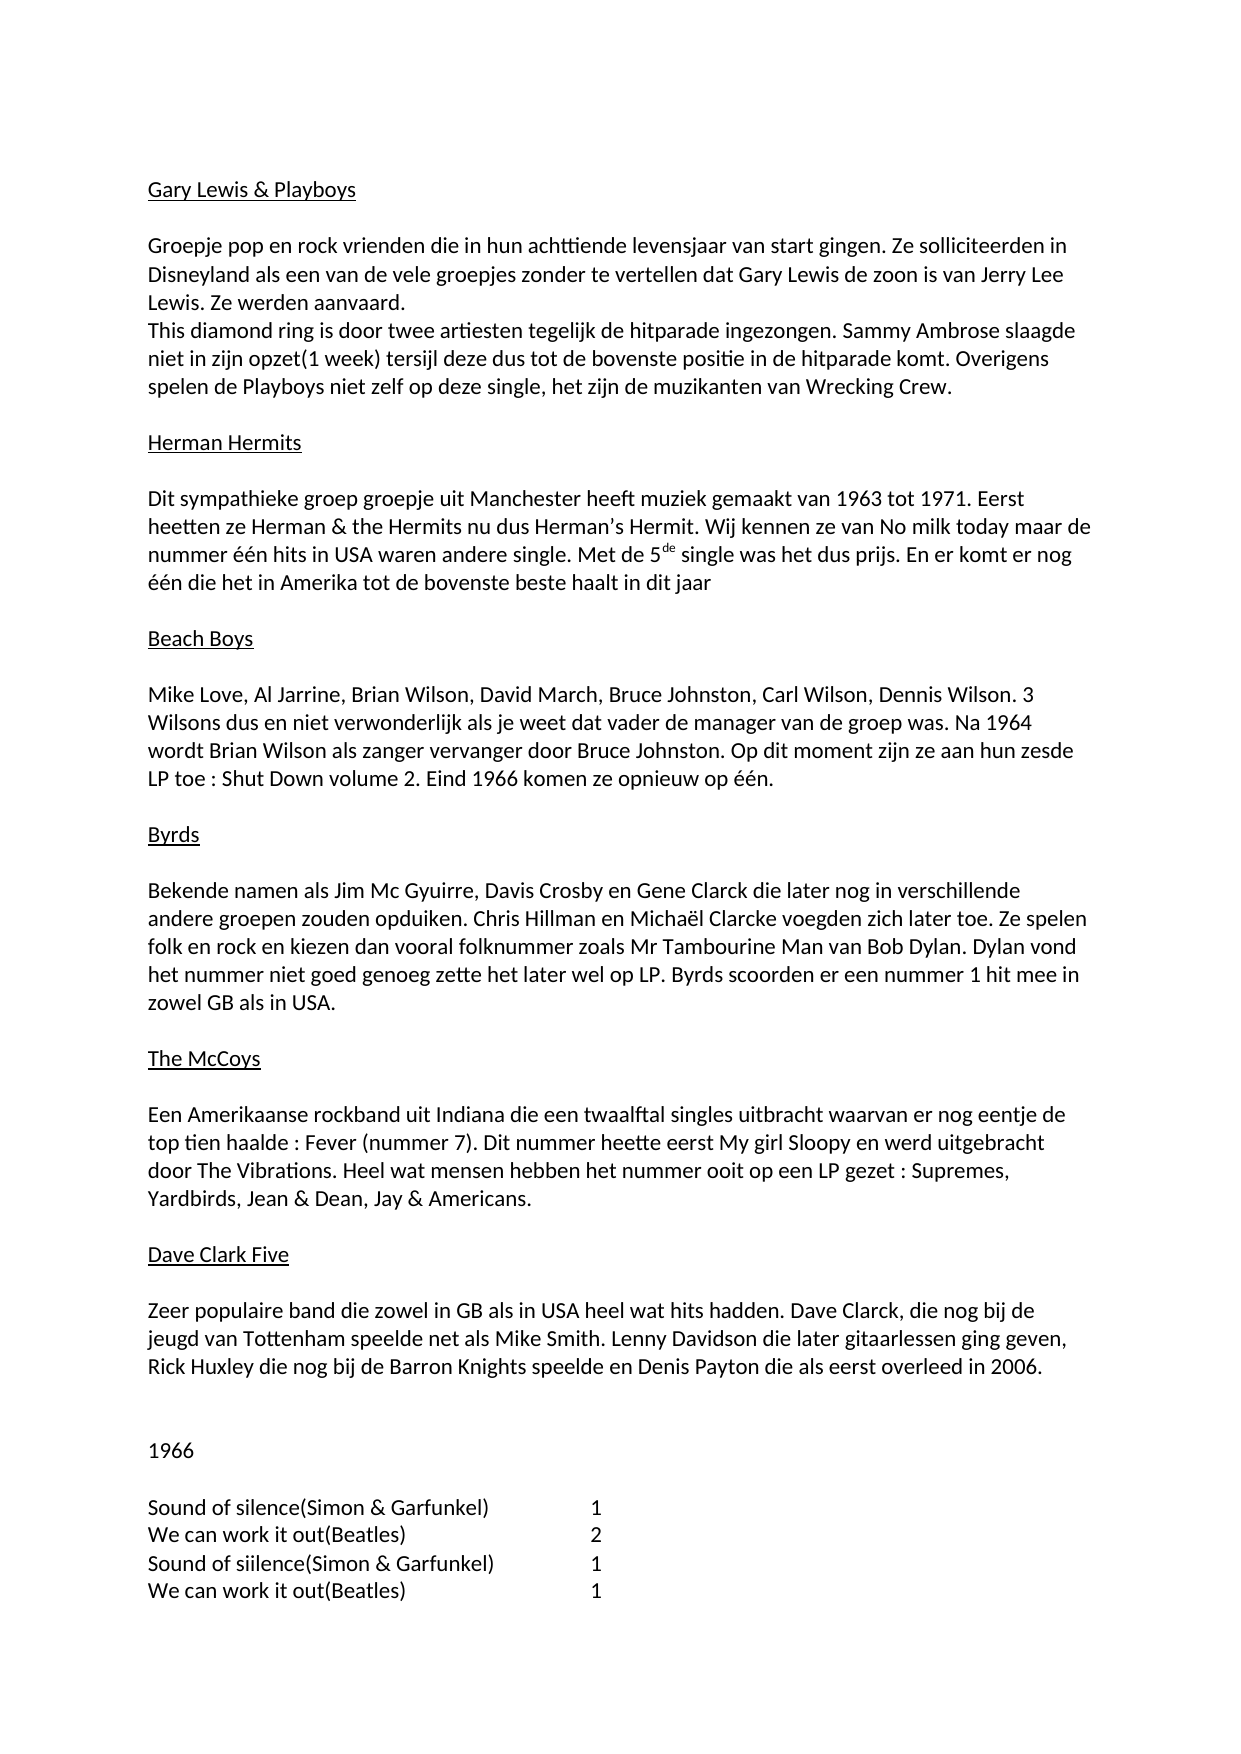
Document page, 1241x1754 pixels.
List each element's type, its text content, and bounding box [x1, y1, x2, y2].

text Sound of silence(Simon & Garfunkel) 1 [148, 1493, 1093, 1521]
text Dave Clark Five [148, 1240, 1093, 1268]
text Een Amerikaanse rockband uit Indiana die een twaalftal singles uitbracht waarvan er nog eentje de top tien haalde : Fever (nummer 7). Dit nummer heette eerst My girl Sloopy en werd uitgebracht door The Vibrations. Heel wat mensen hebben het nummer ooit op een LP gezet : Supremes, Yardbirds, Jean & Dean, Jay & Americans. [148, 1100, 1093, 1212]
text 1966 [148, 1437, 1093, 1464]
text Groepje pop en rock vrienden die in hun achttiende levensjaar van start gingen. Ze solliciteerden in Disneyland als een van de vele groepjes zonder te vertellen dat Gary Lewis de zoon is van Jerry Lee Lewis. Ze werden aanvaard. [148, 232, 1093, 316]
text Herman Hermits [148, 428, 1093, 456]
text This diamond ring is door twee artiesten tegelijk de hitparade ingezongen. Sammy Ambrose slaagde niet in zijn opzet(1 week) tersijl deze dus tot de bovenste positie in de hitparade komt. Overigens spelen de Playboys niet zelf op deze single, het zijn de muzikanten van Wrecking Crew. [148, 316, 1093, 400]
text We can work it out(Beatles) 2 [148, 1521, 1093, 1549]
text Bekende namen als Jim Mc Gyuirre, Davis Crosby en Gene Clarck die later nog in verschillende andere groepen zouden opduiken. Chris Hillman en Michaël Clarcke voegden zich later toe. Ze spelen folk en rock en kiezen dan vooral folknummer zoals Mr Tambourine Man van Bob Dylan. Dylan vond het nummer niet goed genoeg zette het later wel op LP. Byrds scoorden er een nummer 1 hit mee in zowel GB als in USA. [148, 876, 1093, 1016]
text We can work it out(Beatles) 1 [148, 1577, 1093, 1605]
text Byrds [148, 820, 1093, 848]
text Gary Lewis & Playboys [148, 176, 1093, 204]
text Sound of siilence(Simon & Garfunkel) 1 [148, 1549, 1093, 1577]
text Mike Love, Al Jarrine, Brian Wilson, David March, Bruce Johnston, Carl Wilson, Dennis Wilson. 3 Wilsons dus en niet verwonderlijk als je weet dat vader de manager van de groep was. Na 1964 wordt Brian Wilson als zanger vervanger door Bruce Johnston. Op dit moment zijn ze aan hun zesde LP toe : Shut Down volume 2. Eind 1966 komen ze opnieuw op één. [148, 680, 1093, 792]
text Dit sympathieke groep groepje uit Manchester heeft muziek gemaakt van 1963 tot 1971. Eerst heetten ze Herman & the Hermits nu dus Herman’s Hermit. Wij kennen ze van No milk today maar de nummer één hits in USA waren andere single. Met de 5de single was het dus prijs. En er komt er nog één die het in Amerika tot de bovenste beste haalt in dit jaar [148, 484, 1093, 596]
text The McCoys [148, 1044, 1093, 1072]
text Beach Boys [148, 624, 1093, 652]
text Zeer populaire band die zowel in GB als in USA heel wat hits hadden. Dave Clarck, die nog bij de jeugd van Tottenham speelde net als Mike Smith. Lenny Davidson die later gitaarlessen ging geven, Rick Huxley die nog bij de Barron Knights speelde en Denis Payton die als eerst overleed in 2006. [148, 1296, 1093, 1381]
